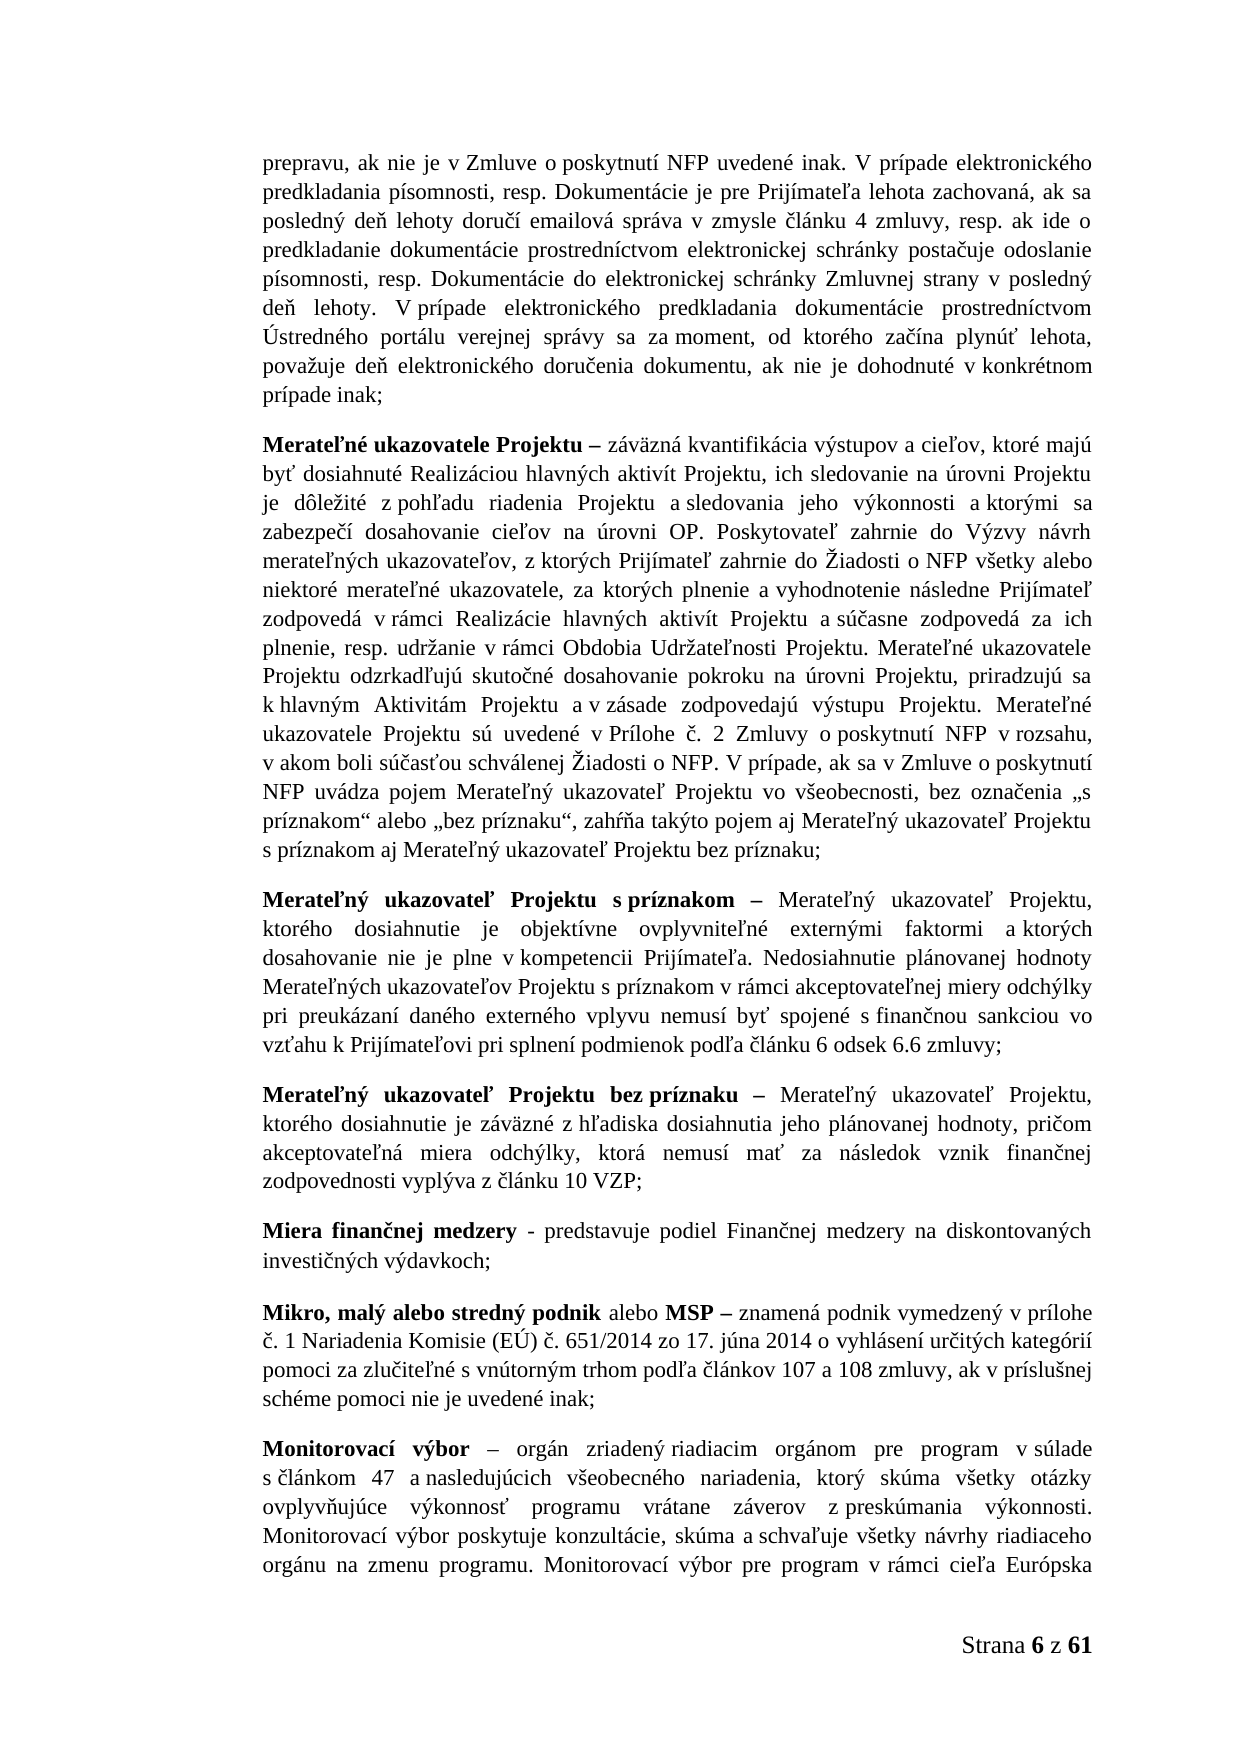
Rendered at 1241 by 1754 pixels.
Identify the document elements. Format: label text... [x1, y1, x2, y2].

text Merateľné ukazovatele Projektu – záväzná kvantifikácia výstupov a cieľov, ktoré majú byť dosiahnuté Realizáciou hlavných aktivít Projektu, ich sledovanie na úrovni Projektu je dôležité z pohľadu riadenia Projektu a sledovania jeho výkonnosti a ktorými sa zabezpečí dosahovanie cieľov na úrovni OP. Poskytovateľ zahrnie do Výzvy návrh merateľných ukazovateľov, z ktorých Prijímateľ zahrnie do Žiadosti o NFP všetky alebo niektoré merateľné ukazovatele, za ktorých plnenie a vyhodnotenie následne Prijímateľ zodpovedá v rámci Realizácie hlavných aktivít Projektu a súčasne zodpovedá za ich plnenie, resp. udržanie v rámci Obdobia Udržateľnosti Projektu. Merateľné ukazovatele Projektu odzrkadľujú skutočné dosahovanie pokroku na úrovni Projektu, priradzujú sa k hlavným Aktivitám Projektu a v zásade zodpovedajú výstupu Projektu. Merateľné ukazovatele Projektu sú uvedené v Prílohe č. 2 Zmluvy o poskytnutí NFP v rozsahu, v akom boli súčasťou schválenej Žiadosti o NFP. V prípade, ak sa v Zmluve o poskytnutí NFP uvádza pojem Merateľný ukazovateľ Projektu vo všeobecnosti, bez označenia „s príznakom“ alebo „bez príznaku“, zahŕňa takýto pojem aj Merateľný ukazovateľ Projektu s príznakom aj Merateľný ukazovateľ Projektu bez príznaku; [262, 431, 1092, 863]
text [262, 148, 1092, 407]
text Merateľný ukazovateľ Projektu bez príznaku – Merateľný ukazovateľ Projektu, ktorého dosiahnutie je záväzné z hľadiska dosiahnutia jeho plánovanej hodnoty, pričom akceptovateľná miera odchýlky, ktorá nemusí mať za následok vznik finančnej zodpovednosti vyplýva z článku 10 VZP; [262, 1081, 1092, 1194]
text Miera finančnej medzery - predstavuje podiel Finančnej medzery na diskontovaných investičných výdavkoch; [262, 1217, 1092, 1274]
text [262, 1435, 1092, 1577]
text Mikro, malý alebo stredný podnik alebo MSP – znamená podnik vymedzený v prílohe č. 1 Nariadenia Komisie (EÚ) č. 651/2014 zo 17. júna 2014 o vyhlásení určitých kategórií pomoci za zlučiteľné s vnútorným trhom podľa článkov 107 a 108 zmluvy, ak v príslušnej schéme pomoci nie je uvedené inak; [262, 1298, 1092, 1412]
text Merateľný ukazovateľ Projektu s príznakom – Merateľný ukazovateľ Projektu, ktorého dosiahnutie je objektívne ovplyvniteľné externými faktormi a ktorých dosahovanie nie je plne v kompetencii Prijímateľa. Nedosiahnutie plánovanej hodnoty Merateľných ukazovateľov Projektu s príznakom v rámci akceptovateľnej miery odchýlky pri preukázaní daného externého vplyvu nemusí byť spojené s finančnou sankciou vo vzťahu k Prijímateľovi pri splnení podmienok podľa článku 6 odsek 6.6 zmluvy; [262, 886, 1092, 1057]
